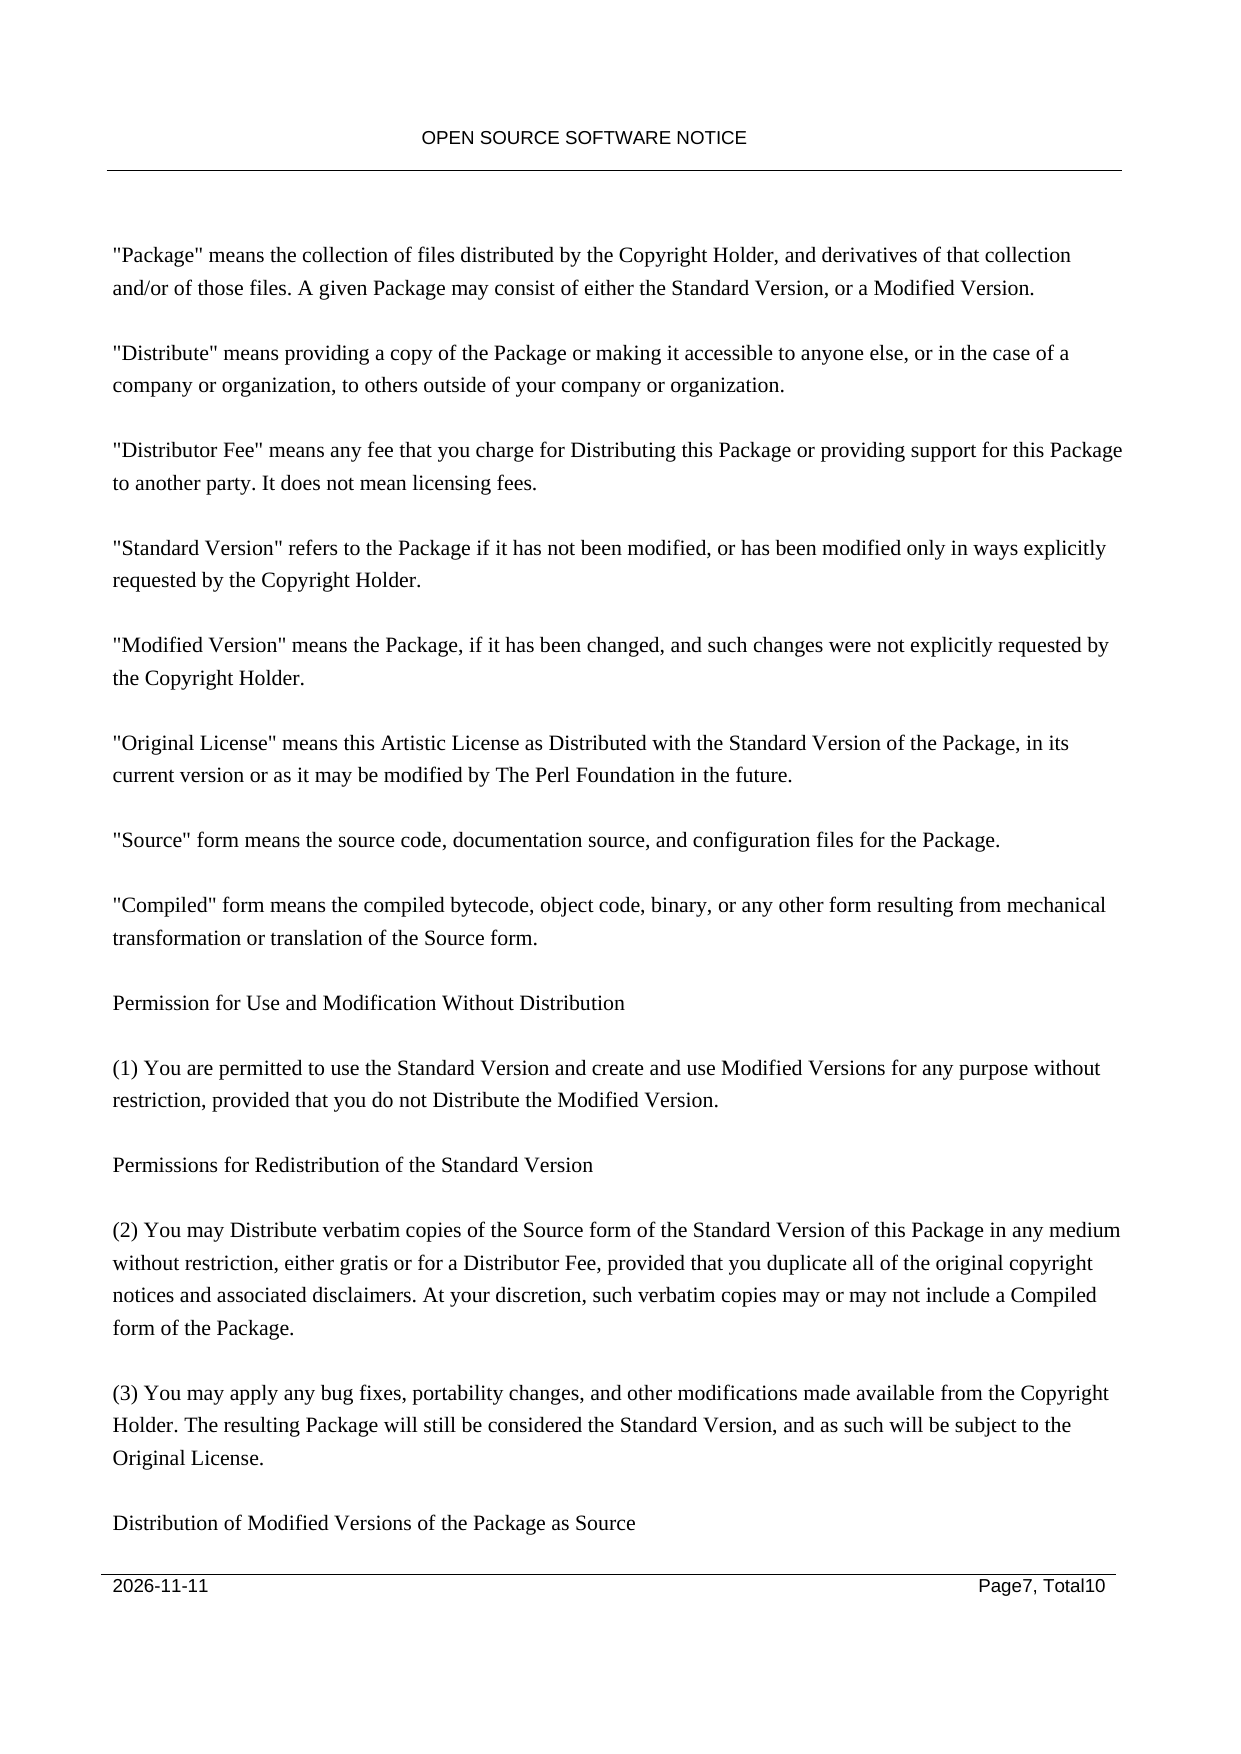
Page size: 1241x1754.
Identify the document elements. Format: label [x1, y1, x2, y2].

text [112, 206, 1128, 1539]
